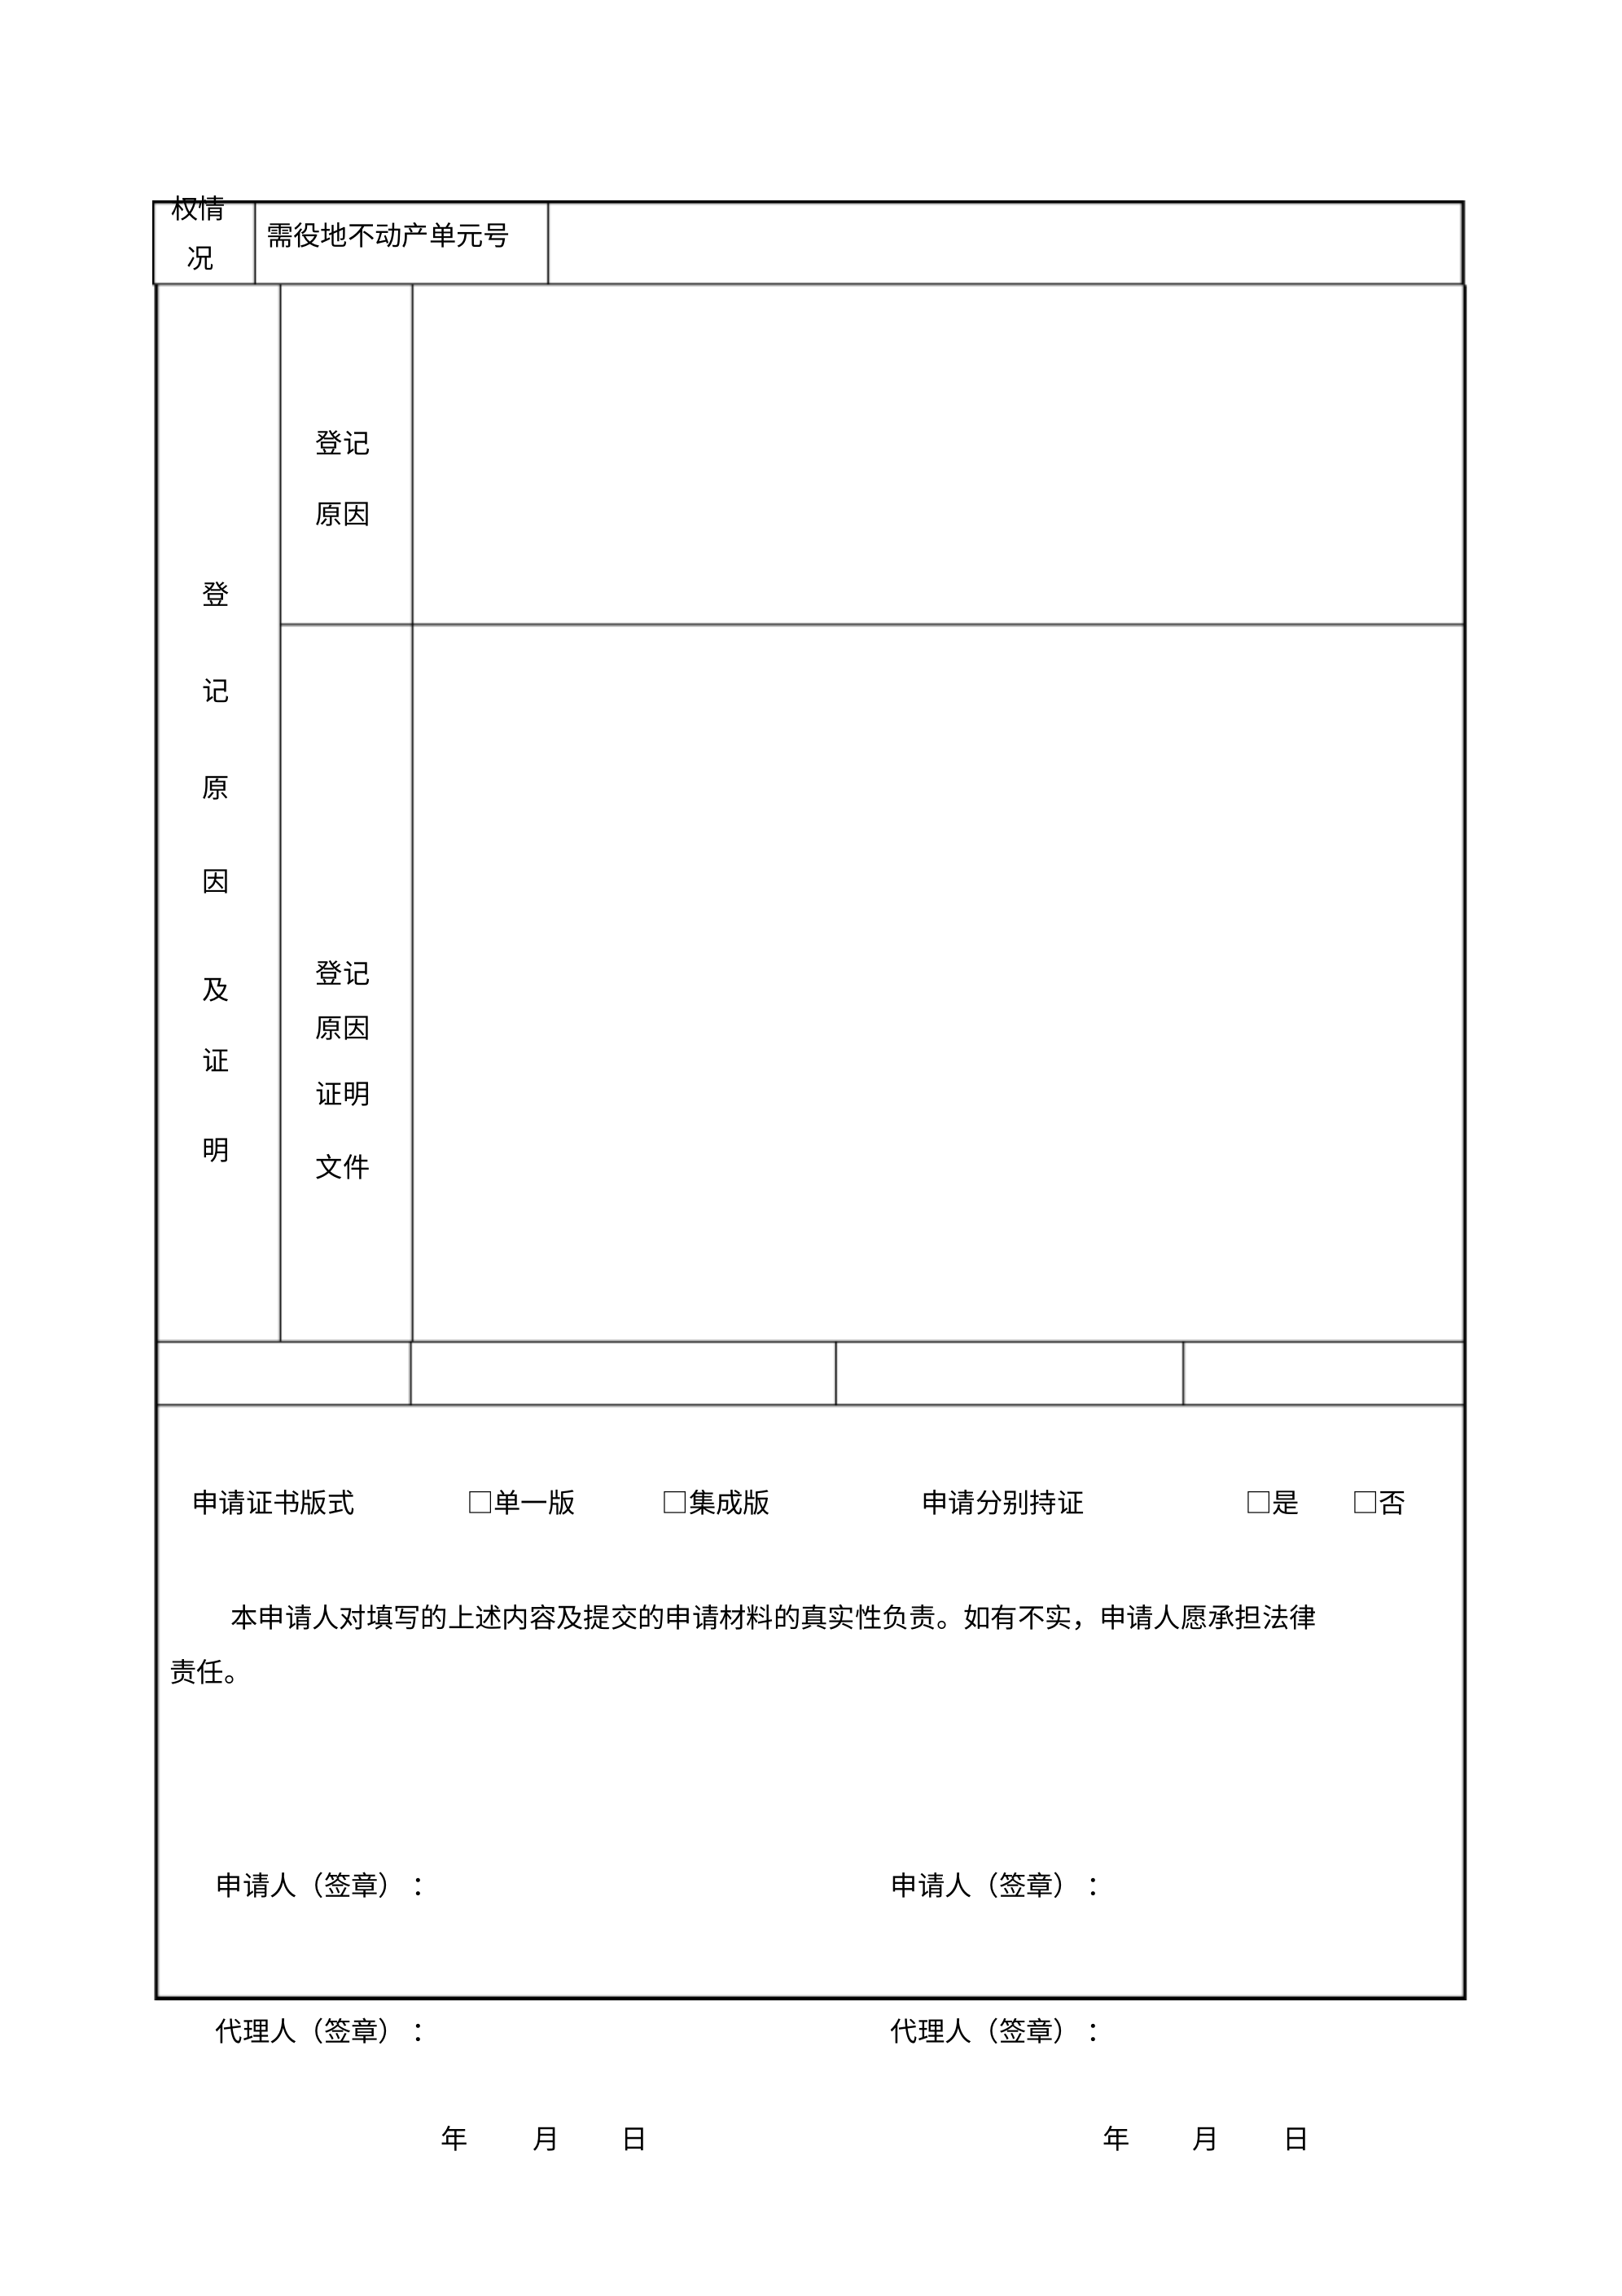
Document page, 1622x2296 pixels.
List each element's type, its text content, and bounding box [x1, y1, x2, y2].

text 本申请人对填写的上述内容及提交的申请材料的真实性负责。如有不实，申请人愿承担法律责任。 [169, 1596, 1317, 1690]
text 及 登记 [202, 954, 1459, 991]
text 申请人（签章） ： 申请人（签章） ： [215, 1864, 1459, 1903]
text 证明 [315, 1078, 1459, 1111]
picture [186, 200, 194, 212]
text 登记原因 [315, 422, 370, 532]
text 代理人（签章） ： 代理人（签章） ： [215, 2009, 1459, 2049]
text 登记 [202, 573, 229, 708]
text 原因 [315, 1012, 1459, 1045]
text 明 文件 [202, 1129, 1459, 1185]
picture [179, 200, 188, 215]
text 权情 需役地不动产单元号况 [171, 215, 511, 276]
picture [152, 200, 1467, 2000]
text 证 [202, 1045, 1459, 1078]
text 原因 [202, 766, 229, 899]
text 申请证书版式 □单一版 □集成版 申请分别持证 □是 □否 [191, 1481, 1459, 1521]
text 年 月 日 年 月 日 [441, 2118, 1459, 2157]
picture [191, 200, 202, 215]
